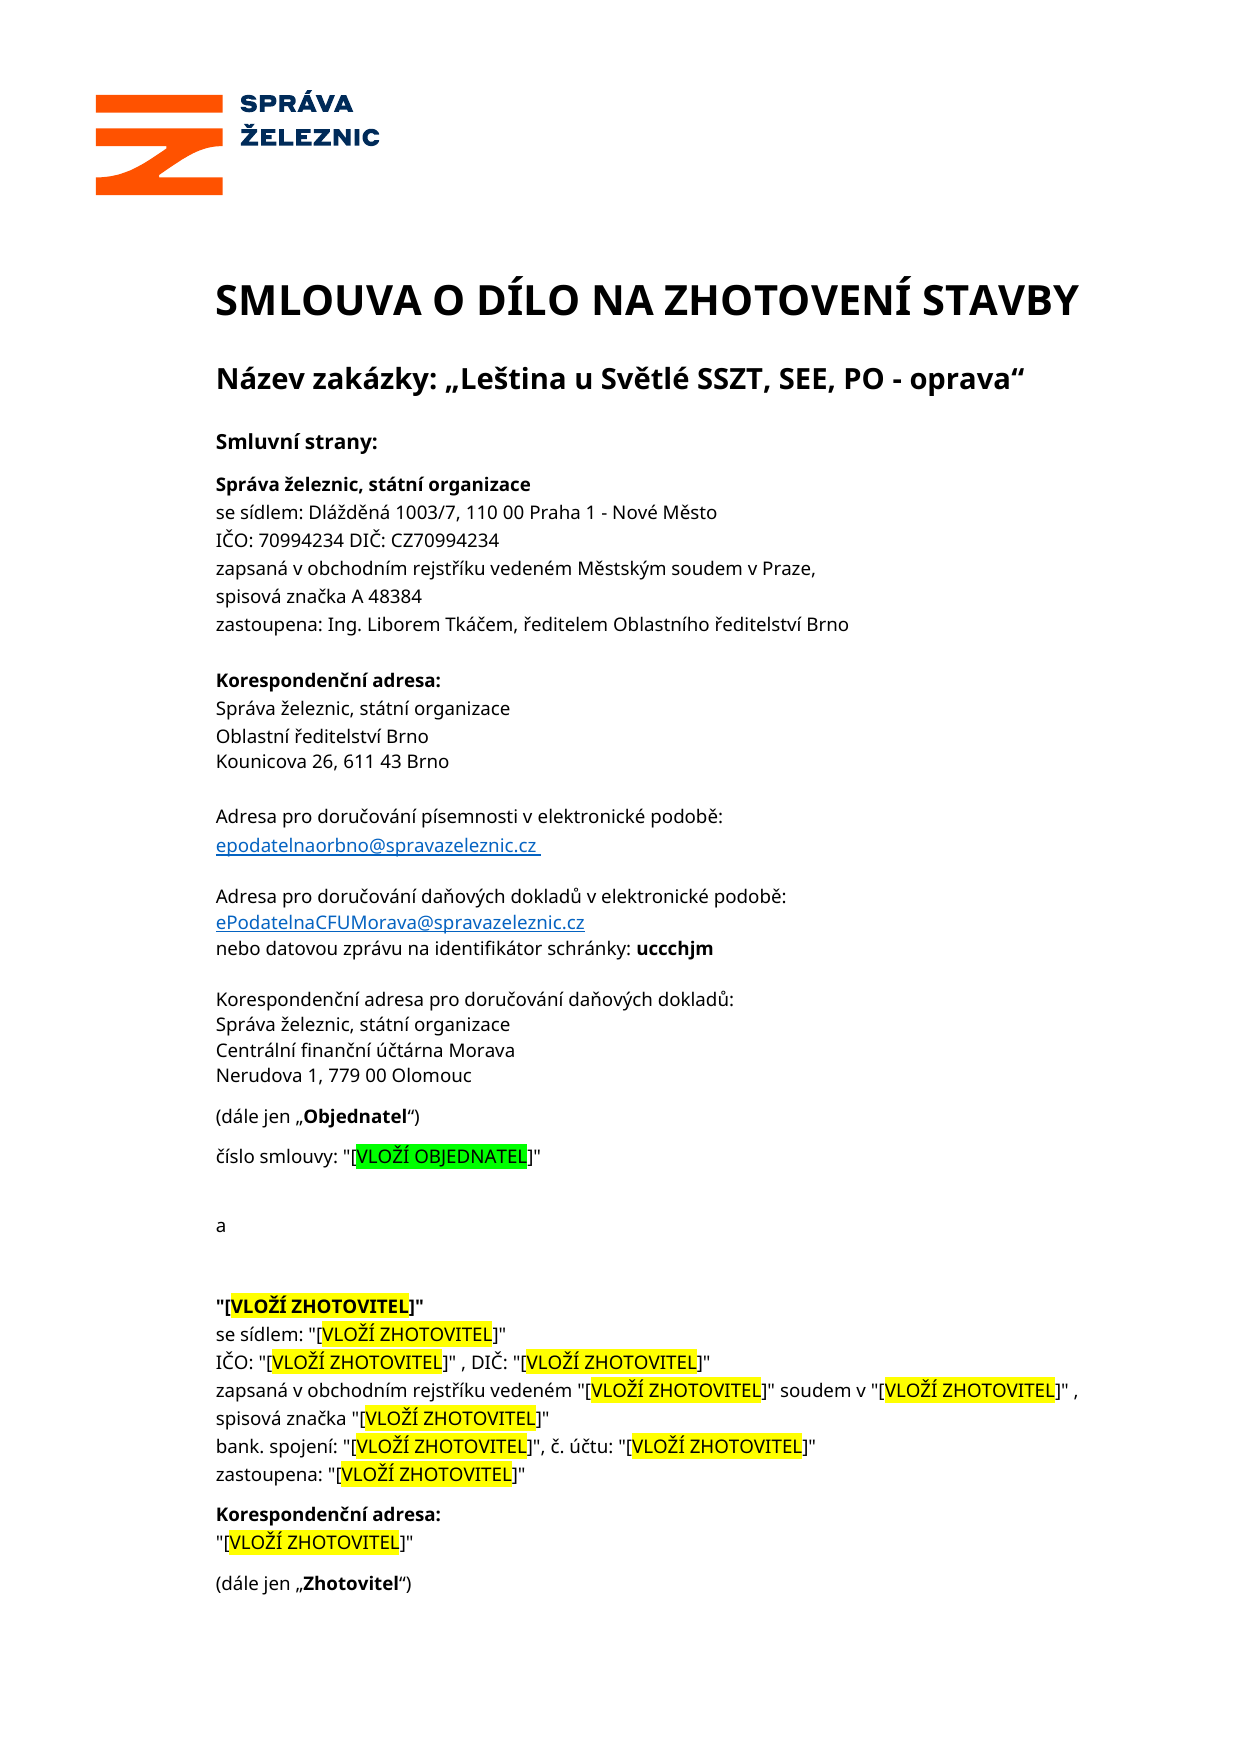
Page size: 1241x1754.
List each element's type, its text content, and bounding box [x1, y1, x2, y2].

text Korespondenční adresa: [216, 1502, 1093, 1527]
text se sídlem: Dlážděná 1003/7, 110 00 Praha 1 - Nové Město [216, 499, 1093, 524]
text "[VLOŽÍ ZHOTOVITEL]" [409, 1293, 1093, 1318]
text Nerudova 1, 779 00 Olomouc [216, 1062, 1093, 1088]
text Správa železnic, státní organizace [216, 471, 1093, 496]
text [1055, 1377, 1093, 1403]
text zapsaná v obchodním rejstříku vedeném Městským soudem v Praze, [216, 555, 1093, 581]
text bank. spojení: "[VLOŽÍ ZHOTOVITEL]", č. účtu: "[VLOŽÍ ZHOTOVITEL]" [802, 1433, 1093, 1459]
text (dále jen „Zhotovitel“) [216, 1570, 1093, 1596]
text číslo smlouvy: "[VLOŽÍ OBJEDNATEL]" [216, 1143, 1093, 1169]
text Adresa pro doručování písemnosti v elektronické podobě: [216, 803, 1093, 829]
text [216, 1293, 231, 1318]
text Korespondenční adresa pro doručování daňových dokladů: [216, 986, 1093, 1011]
text SMLOUVA O DÍLO NA ZHOTOVENÍ STAVBY [216, 271, 1093, 328]
text a [216, 1212, 1093, 1237]
text (dále jen „Objednatel“) [216, 1103, 1093, 1128]
text IČO: "[VLOŽÍ ZHOTOVITEL]" , DIČ: "[VLOŽÍ ZHOTOVITEL]" [697, 1349, 1093, 1374]
text epodatelnaorbno@spravazeleznic.cz [216, 833, 1093, 858]
text zapsaná v obchodním rejstříku vedeném "[VLOŽÍ ZHOTOVITEL]" soudem v "[VLOŽÍ ZHOTOVITEL]" , [216, 1377, 591, 1403]
text spisová značka "[VLOŽÍ ZHOTOVITEL]" [216, 1405, 365, 1431]
text Správa železnic, státní organizace [216, 1011, 1093, 1037]
text Správa železnic, státní organizace [216, 695, 1093, 721]
text spisová značka "[VLOŽÍ ZHOTOVITEL]" [536, 1405, 1093, 1431]
text spisová značka A 48384 [216, 583, 1093, 608]
text IČO: 70994234 DIČ: CZ70994234 [216, 527, 1093, 552]
text zastoupena: "[VLOŽÍ ZHOTOVITEL]" [216, 1461, 341, 1487]
text Centrální finanční účtárna Morava [216, 1037, 1093, 1062]
text se sídlem: "[VLOŽÍ ZHOTOVITEL]" [216, 1321, 322, 1347]
text se sídlem: "[VLOŽÍ ZHOTOVITEL]" [492, 1321, 1093, 1347]
text Název zakázky: „Leština u Světlé SSZT, SEE, PO - oprava“ [216, 358, 1093, 398]
text "[VLOŽÍ ZHOTOVITEL]" [399, 1530, 1093, 1555]
text nebo datovou zprávu na identifikátor schránky: uccchjm [216, 935, 1093, 960]
text Adresa pro doručování daňových dokladů v elektronické podobě: [216, 884, 1093, 909]
text Korespondenční adresa: [216, 667, 1093, 693]
text zastoupena: "[VLOŽÍ ZHOTOVITEL]" [512, 1461, 1093, 1487]
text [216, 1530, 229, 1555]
text ePodatelnaCFUMorava@spravazeleznic.cz [216, 909, 1093, 935]
text Oblastní ředitelství Brno [216, 723, 1093, 749]
text Smluvní strany: [216, 427, 1093, 456]
text Kounicova 26, 611 43 Brno [216, 749, 1093, 774]
text zastoupena: Ing. Liborem Tkáčem, ředitelem Oblastního ředitelství Brno [216, 611, 1093, 637]
